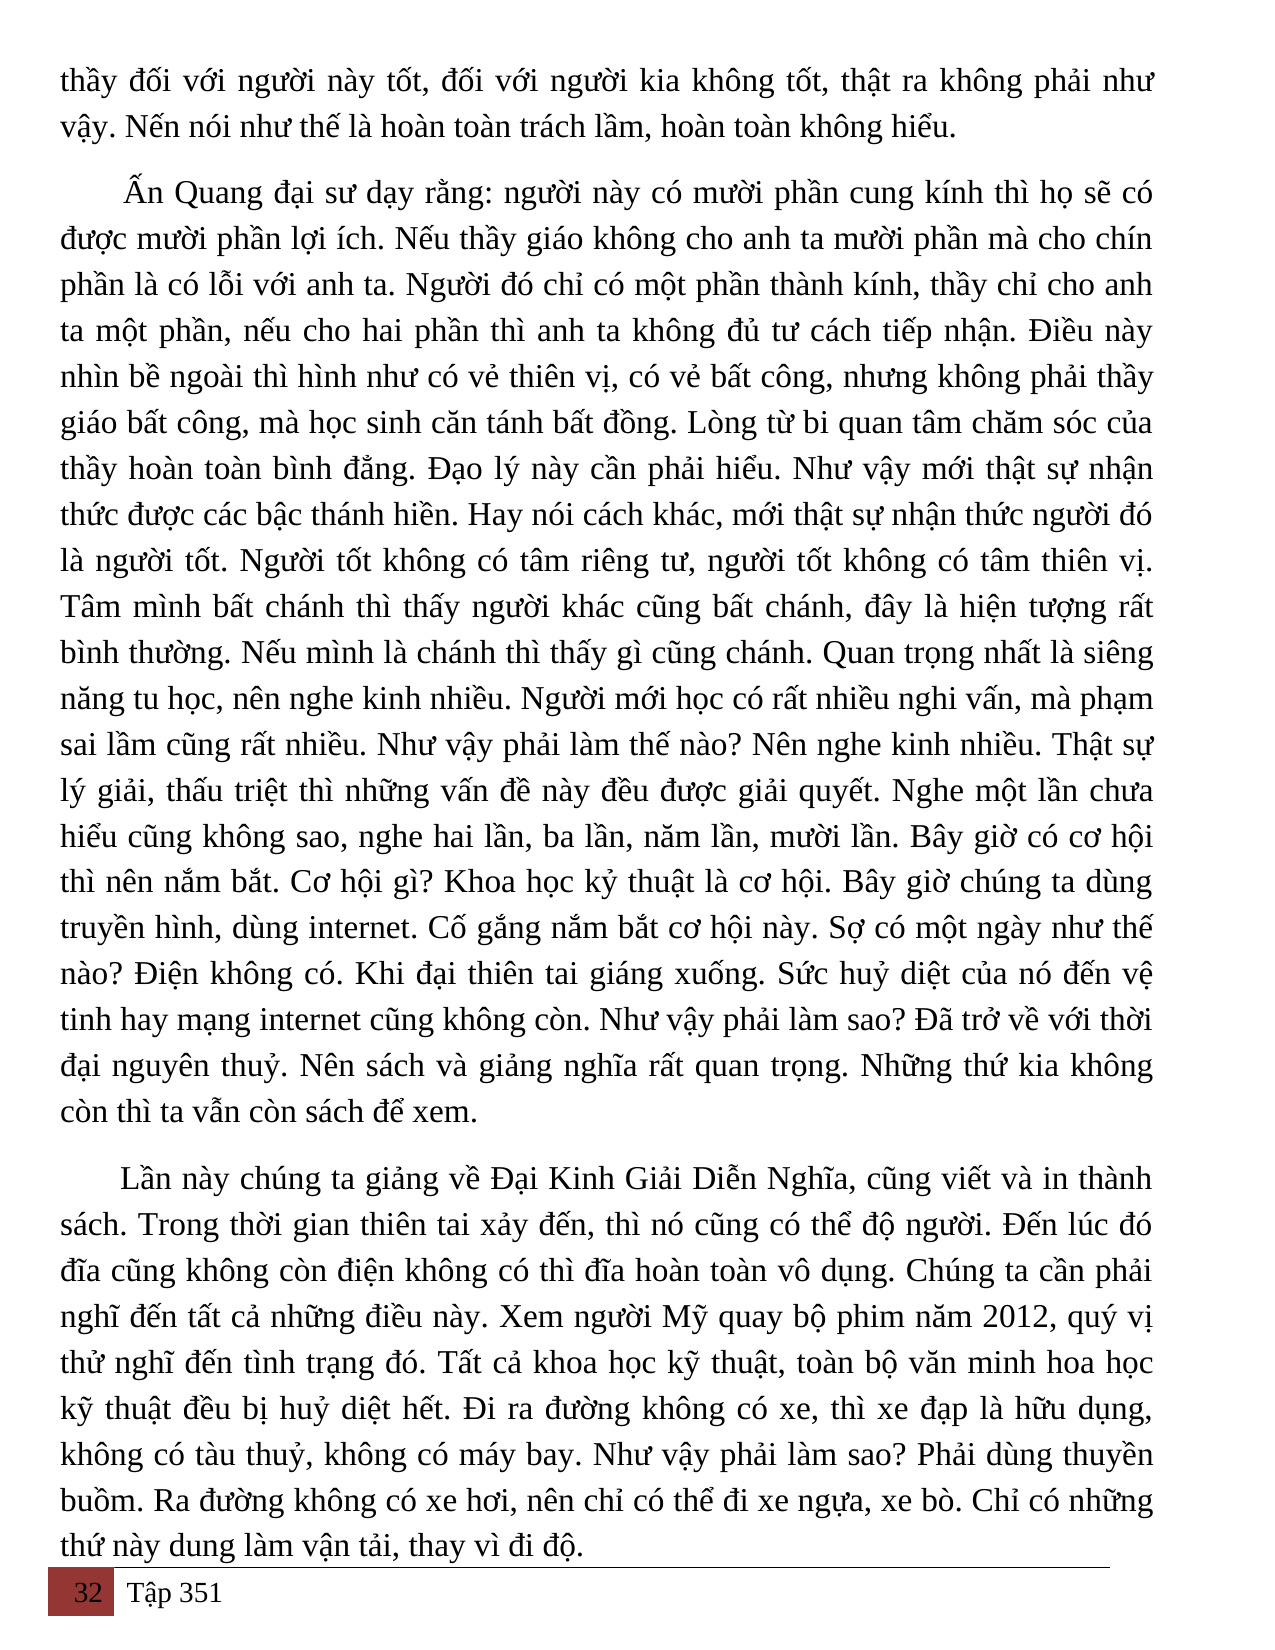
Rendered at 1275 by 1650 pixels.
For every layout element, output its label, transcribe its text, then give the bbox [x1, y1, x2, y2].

text Ấn Quang đại sư dạy rằng: người này có mười phần cung kính thì họ sẽ có được mười phần lợi ích. Nếu thầy giáo không cho anh ta mười phần mà cho chín phần là có lỗi với anh ta. Người đó chỉ có một phần thành kính, thầy chỉ cho anh ta một phần, nếu cho hai phần thì anh ta không đủ tư cách tiếp nhận. Điều này nhìn bề ngoài thì hình như có vẻ thiên vị, có vẻ bất công, nhưng không phải thầy giáo bất công, mà học sinh căn tánh bất đồng. Lòng từ bi quan tâm chăm sóc của thầy hoàn toàn bình đẳng. Đạo lý này cần phải hiểu. Như vậy mới thật sự nhận thức được các bậc thánh hiền. Hay nói cách khác, mới thật sự nhận thức người đó là người tốt. Người tốt không có tâm riêng tư, người tốt không có tâm thiên vị. Tâm mình bất chánh thì thấy người khác cũng bất chánh, đây là hiện tượng rất bình thường. Nếu mình là chánh thì thấy gì cũng chánh. Quan trọng nhất là siêng năng tu học, nên nghe kinh nhiều. Người mới học có rất nhiều nghi vấn, mà phạm sai lầm cũng rất nhiều. Như vậy phải làm thế nào? Nên nghe kinh nhiều. Thật sự lý giải, thấu triệt thì những vấn đề này đều được giải quyết. Nghe một lần chưa hiểu cũng không sao, nghe hai lần, ba lần, năm lần, mười lần. Bây giờ có cơ hội thì nên nắm bắt. Cơ hội gì? Khoa học kỷ thuật là cơ hội. Bây giờ chúng ta dùng truyền hình, dùng internet. Cố gắng nắm bắt cơ hội này. Sợ có một ngày như thế nào? Điện không có. Khi đại thiên tai giáng xuống. Sức huỷ diệt của nó đến vệ tinh hay mạng internet cũng không còn. Như vậy phải làm sao? Đã trở về với thời đại nguyên thuỷ. Nên sách và giảng nghĩa rất quan trọng. Những thứ kia không còn thì ta vẫn còn sách để xem. [60, 173, 1155, 1130]
text Lần này chúng ta giảng về Đại Kinh Giải Diễn Nghĩa, cũng viết và in thành sách. Trong thời gian thiên tai xảy đến, thì nó cũng có thể độ người. Đến lúc đó đĩa cũng không còn điện không có thì đĩa hoàn toàn vô dụng. Chúng ta cần phải nghĩ đến tất cả những điều này. Xem người Mỹ quay bộ phim năm 2012, quý vị thử nghĩ đến tình trạng đó. Tất cả khoa học kỹ thuật, toàn bộ văn minh hoa học kỹ thuật đều bị huỷ diệt hết. Đi ra đường không có xe, thì xe đạp là hữu dụng, không có tàu thuỷ, không có máy bay. Như vậy phải làm sao? Phải dùng thuyền buồm. Ra đường không có xe hơi, nên chỉ có thể đi xe ngựa, xe bò. Chỉ có những thứ này dung làm vận tải, thay vì đi độ. [60, 1158, 1155, 1564]
